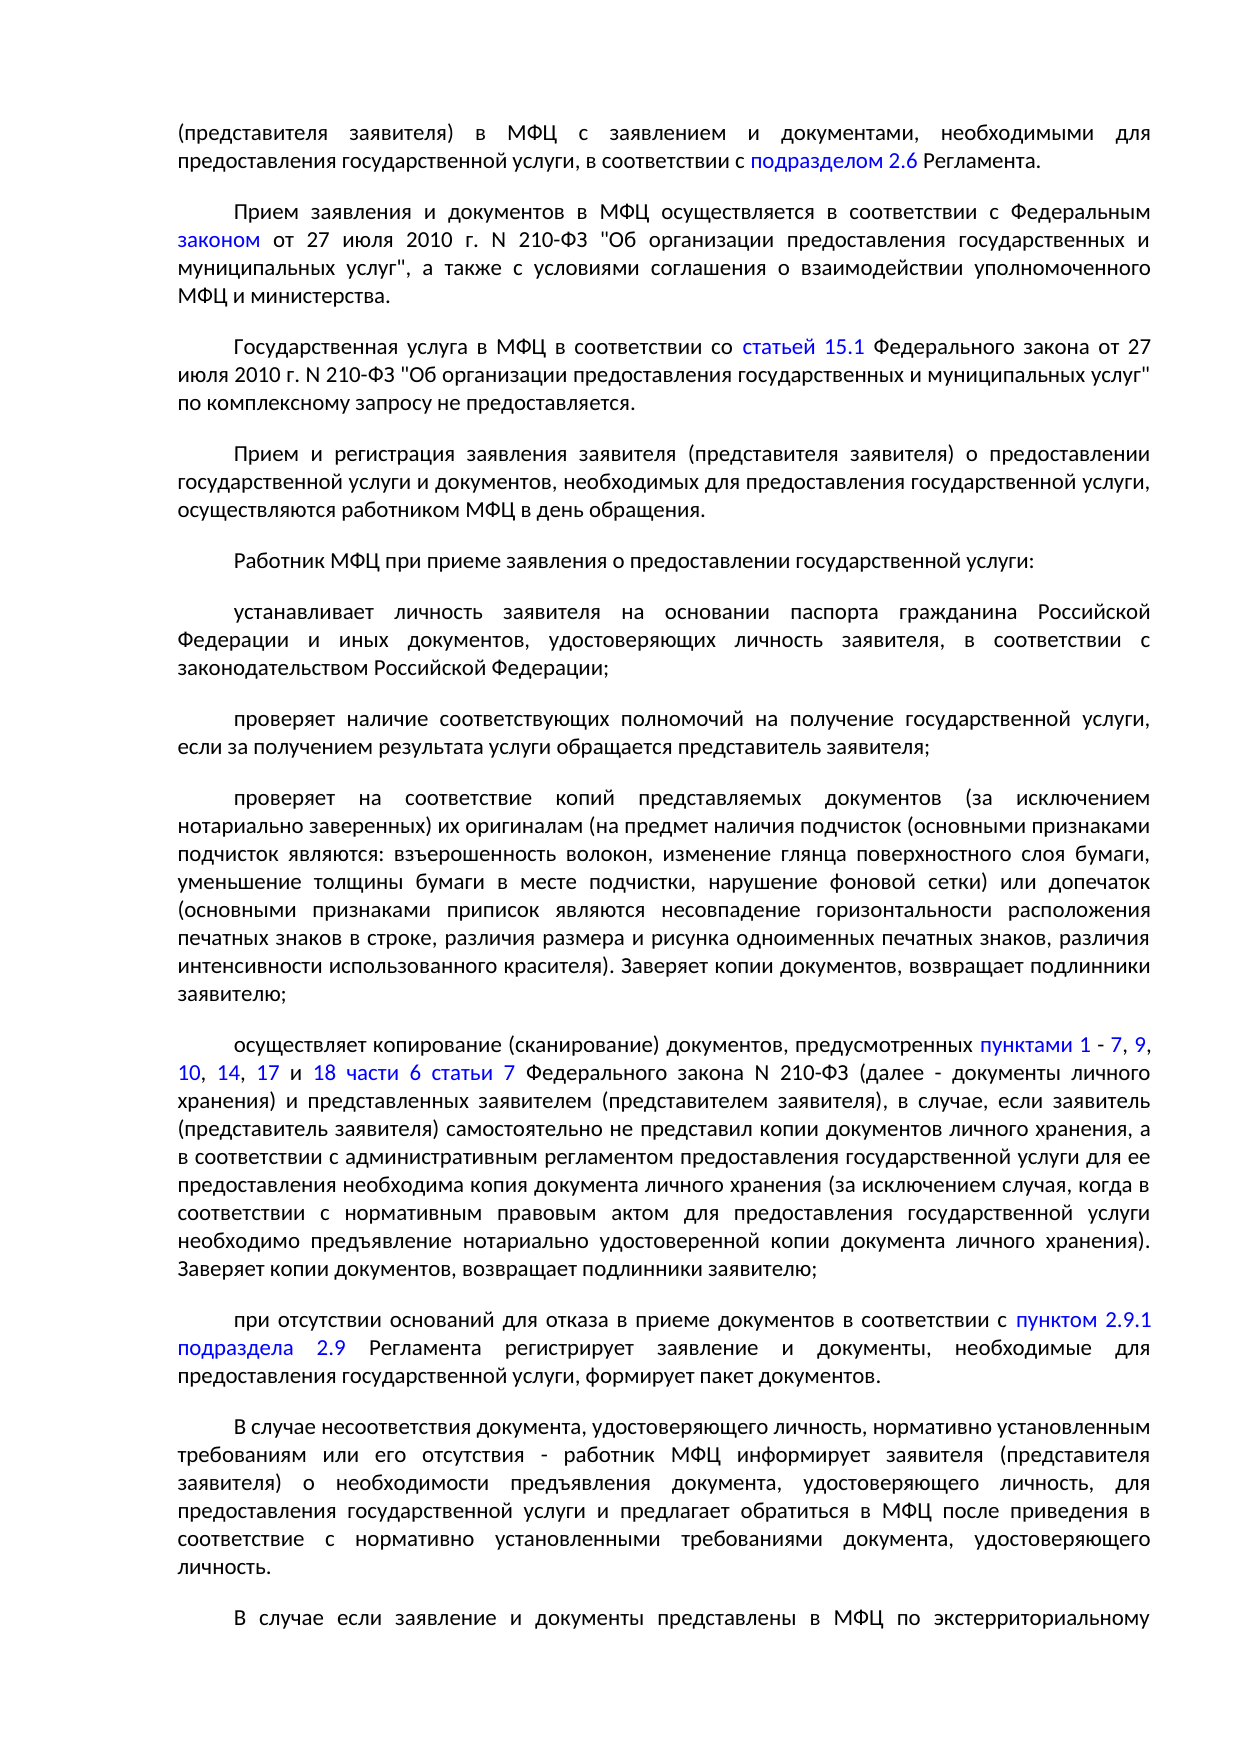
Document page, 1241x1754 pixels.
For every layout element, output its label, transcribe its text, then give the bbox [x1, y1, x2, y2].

text проверяет на соответствие копий представляемых документов (за исключением нотариально заверенных) их оригиналам (на предмет наличия подчисток (основными признаками подчисток являются: взъерошенность волокон, изменение глянца поверхностного слоя бумаги, уменьшение толщины бумаги в месте подчистки, нарушение фоновой сетки) или допечаток (основными признаками приписок являются несовпадение горизонтальности расположения печатных знаков в строке, различия размера и рисунка одноименных печатных знаков, различия интенсивности использованного красителя). Заверяет копии документов, возвращает подлинники заявителю; [177, 783, 1152, 1007]
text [177, 1603, 1152, 1631]
text Работник МФЦ при приеме заявления о предоставлении государственной услуги: [177, 546, 1152, 574]
text Прием и регистрация заявления заявителя (представителя заявителя) о предоставлении государственной услуги и документов, необходимых для предоставления государственной услуги, осуществляются работником МФЦ в день обращения. [177, 439, 1152, 523]
text осуществляет копирование (сканирование) документов, предусмотренных пунктами 1 - 7, 9, 10, 14, 17 и 18 части 6 статьи 7 Федерального закона N 210-ФЗ (далее - документы личного хранения) и представленных заявителем (представителем заявителя), в случае, если заявитель (представитель заявителя) самостоятельно не представил копии документов личного хранения, а в соответствии с административным регламентом предоставления государственной услуги для ее предоставления необходима копия документа личного хранения (за исключением случая, когда в соответствии с нормативным правовым актом для предоставления государственной услуги необходимо предъявление нотариально удостоверенной копии документа личного хранения). Заверяет копии документов, возвращает подлинники заявителю; [177, 1030, 1152, 1282]
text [177, 118, 1152, 174]
text при отсутствии оснований для отказа в приеме документов в соответствии с пунктом 2.9.1 подраздела 2.9 Регламента регистрирует заявление и документы, необходимые для предоставления государственной услуги, формирует пакет документов. [177, 1305, 1152, 1389]
text Прием заявления и документов в МФЦ осуществляется в соответствии с Федеральным законом от 27 июля 2010 г. N 210-ФЗ "Об организации предоставления государственных и муниципальных услуг", а также с условиями соглашения о взаимодействии уполномоченного МФЦ и министерства. [177, 197, 1152, 309]
text проверяет наличие соответствующих полномочий на получение государственной услуги, если за получением результата услуги обращается представитель заявителя; [177, 704, 1152, 760]
text устанавливает личность заявителя на основании паспорта гражданина Российской Федерации и иных документов, удостоверяющих личность заявителя, в соответствии с законодательством Российской Федерации; [177, 597, 1152, 681]
text В случае несоответствия документа, удостоверяющего личность, нормативно установленным требованиям или его отсутствия - работник МФЦ информирует заявителя (представителя заявителя) о необходимости предъявления документа, удостоверяющего личность, для предоставления государственной услуги и предлагает обратиться в МФЦ после приведения в соответствие с нормативно установленными требованиями документа, удостоверяющего личность. [177, 1412, 1152, 1580]
text Государственная услуга в МФЦ в соответствии со статьей 15.1 Федерального закона от 27 июля 2010 г. N 210-ФЗ "Об организации предоставления государственных и муниципальных услуг" по комплексному запросу не предоставляется. [177, 332, 1152, 416]
